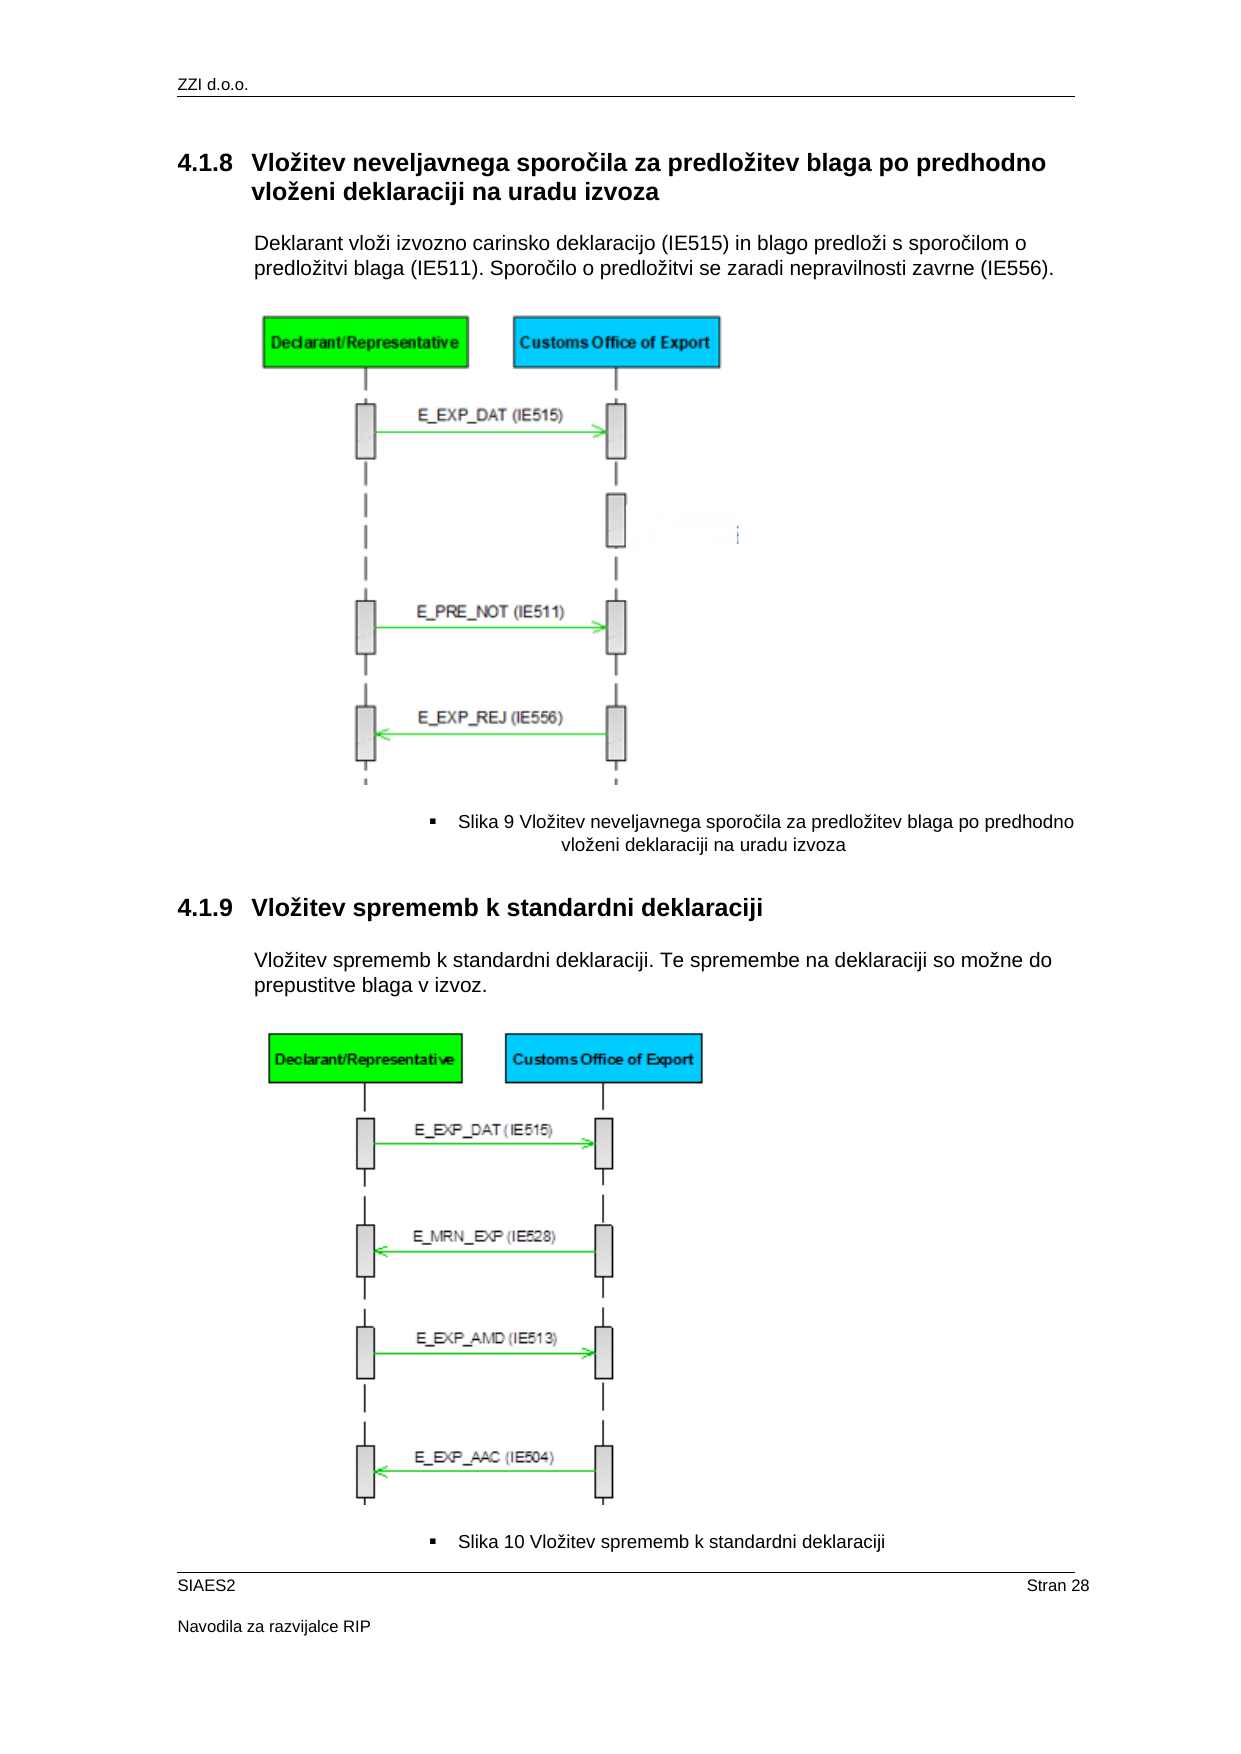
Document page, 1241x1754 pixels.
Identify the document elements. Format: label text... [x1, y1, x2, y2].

subtitle Vložitev sprememb k standardni deklaraciji [177, 893, 1075, 922]
text Vložitev sprememb k standardni deklaraciji. Te spremembe na deklaraciji so možne do prepustitve blaga v izvoz. [254, 947, 1075, 997]
subtitle Vložitev neveljavnega sporočila za predložitev blaga po predhodno vloženi deklaraciji na uradu izvoza [177, 148, 1075, 205]
picture [253, 1022, 717, 1505]
text Deklarant vloži izvozno carinsko deklaracijo (IE515) in blago predloži s sporočilom o predložitvi blaga (IE511). Sporočilo o predložitvi se zaradi nepravilnosti zavrne (IE556). [254, 230, 1075, 280]
picture [253, 305, 739, 785]
